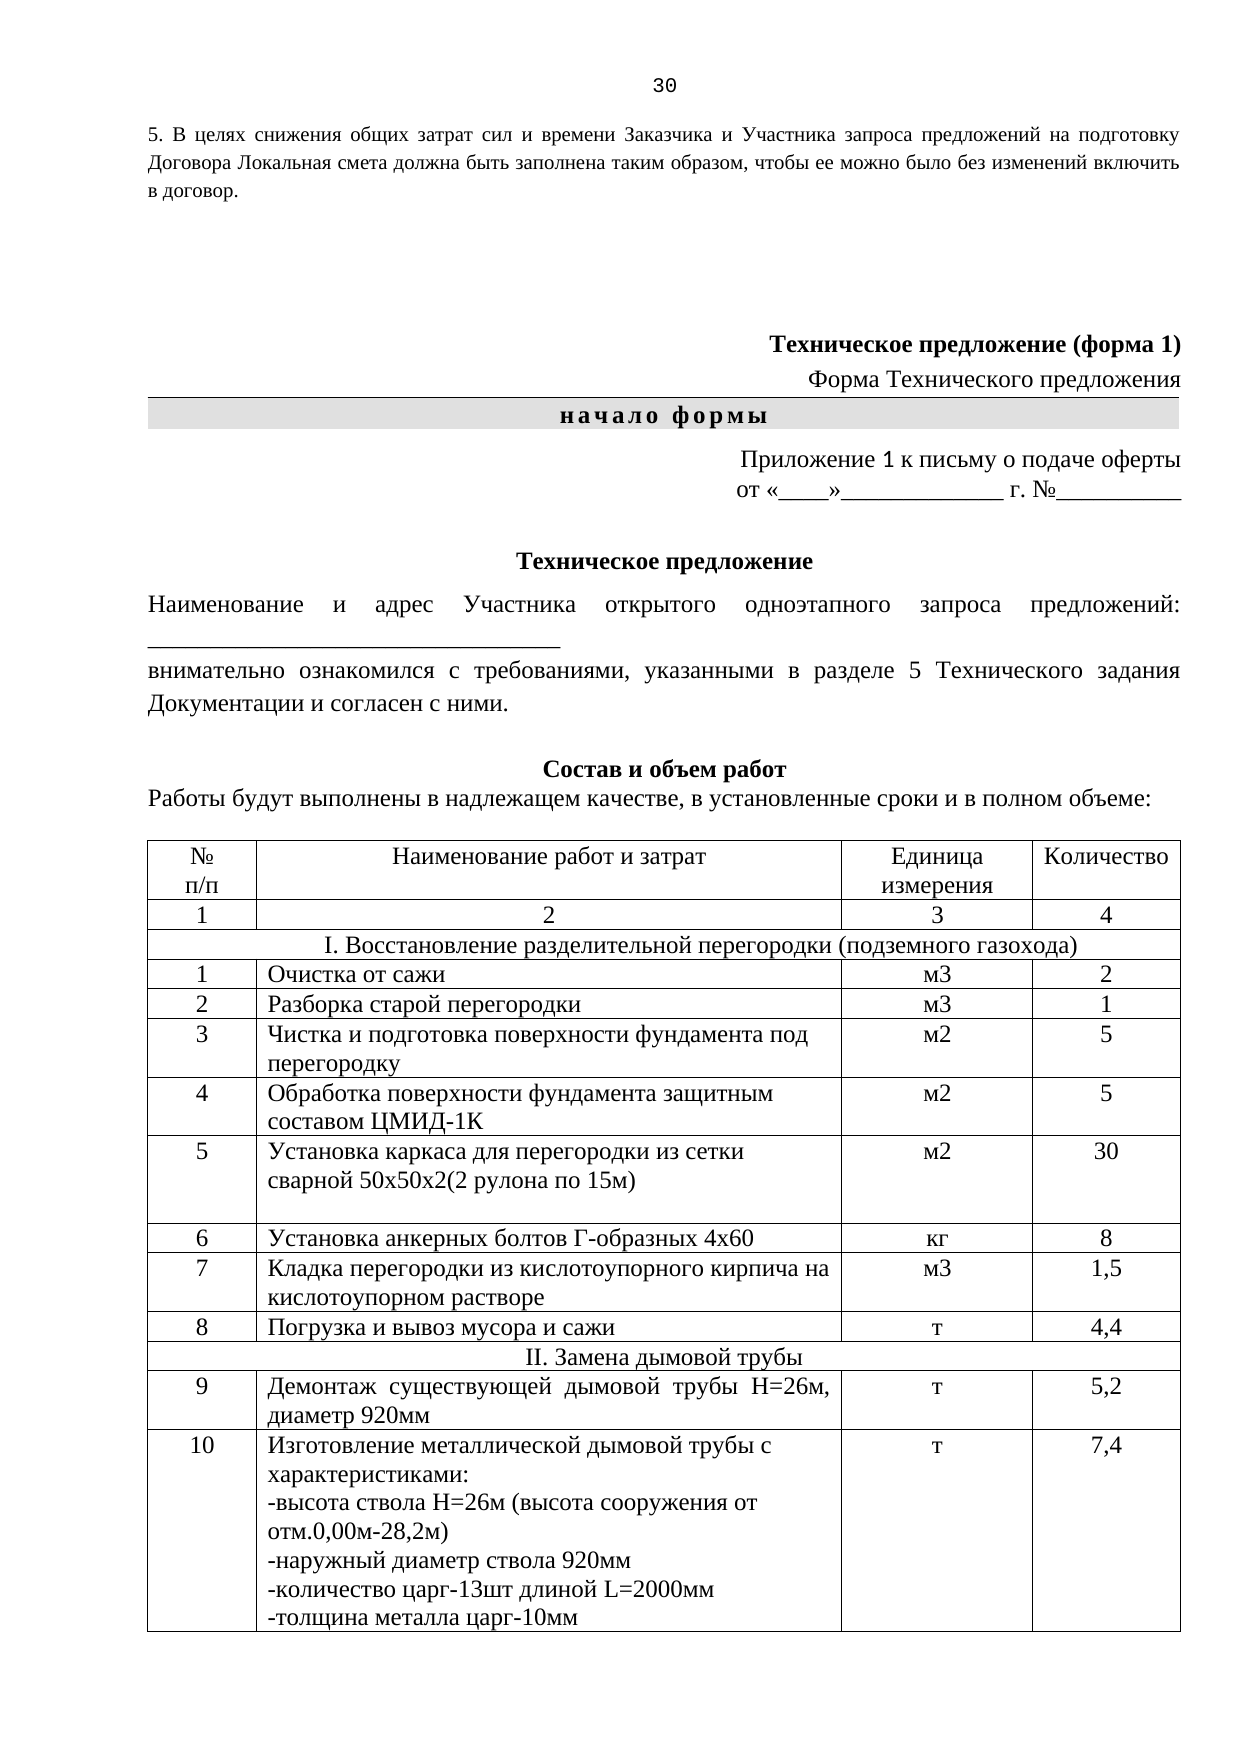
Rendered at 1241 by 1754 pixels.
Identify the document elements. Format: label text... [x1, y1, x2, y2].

table_cell 1,5 [1033, 1253, 1180, 1311]
table_cell Кладка перегородки из кислотоупорного кирпича на кислотоупорном растворе [257, 1253, 841, 1311]
table_cell I. Восстановление разделительной перегородки (подземного газохода) [148, 930, 1180, 958]
table_cell 3 [148, 1019, 256, 1077]
table_cell т [842, 1312, 1032, 1341]
table_cell м3 [842, 989, 1032, 1018]
text внимательно ознакомился с требованиями, указанными в разделе 5 Технического задания Документации и согласен с ними. [148, 655, 1181, 717]
table_cell 2 [257, 900, 841, 929]
table_cell 1 [148, 900, 256, 929]
table_cell 5 [1033, 1078, 1180, 1135]
table_cell 2 [148, 989, 256, 1018]
table_header Наименование работ и затрат [257, 841, 841, 899]
table_cell м2 [842, 1136, 1032, 1222]
text 5. В целях снижения общих затрат сил и времени Заказчика и Участника запроса предложений на подготовку Договора Локальная смета должна быть заполнена таким образом, чтобы ее можно было без изменений включить в договор. [148, 122, 1181, 202]
table_header № п/п [148, 841, 256, 899]
table_cell кг [842, 1224, 1032, 1252]
table_cell 3 [842, 900, 1032, 929]
table_cell м3 [842, 1253, 1032, 1311]
table_cell Обработка поверхности фундамента защитным составом ЦМИД-1К [257, 1078, 841, 1135]
table_cell 5 [1033, 1019, 1180, 1077]
text Работы будут выполнены в надлежащем качестве, в установленные сроки и в полном объеме: [148, 783, 1181, 812]
table_cell Погрузка и вывоз мусора и сажи [257, 1312, 841, 1341]
table_cell 5 [148, 1136, 256, 1222]
table_header Единица измерения [842, 841, 1032, 899]
table_cell 4 [1033, 900, 1180, 929]
text Состав и объем работ [148, 754, 1181, 783]
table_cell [257, 1430, 841, 1631]
table_cell Разборка старой перегородки [257, 989, 841, 1018]
table_cell Очистка от сажи [257, 960, 841, 988]
table_cell 10 [148, 1430, 256, 1631]
text Наименование и адрес Участника открытого одноэтапного запроса предложений: _________________________________ [148, 589, 1181, 651]
table_cell 5,2 [1033, 1371, 1180, 1429]
table_cell т [842, 1430, 1032, 1631]
table_header Количество [1033, 841, 1180, 899]
text Техническое предложение [148, 546, 1181, 574]
table_cell Чистка и подготовка поверхности фундамента под перегородку [257, 1019, 841, 1077]
table_cell II. Замена дымовой трубы [148, 1342, 1180, 1370]
table_cell 4,4 [1033, 1312, 1180, 1341]
table_cell 8 [1033, 1224, 1180, 1252]
table_cell м2 [842, 1019, 1032, 1077]
table_cell 8 [148, 1312, 256, 1341]
table_cell м2 [842, 1078, 1032, 1135]
table_cell 30 [1033, 1136, 1180, 1222]
table_cell 7,4 [1033, 1430, 1180, 1631]
text Приложение 2 к письму о подаче оферты от «____»_____________ г. №__________ [148, 443, 1181, 503]
text начало формы [148, 398, 1179, 429]
subtitle Техническое предложение (форма 2) [148, 329, 1181, 358]
table_cell Демонтаж существующей дымовой трубы Н=26м, диаметр 920мм [257, 1371, 841, 1429]
table_cell Установка анкерных болтов Г-образных 4х60 [257, 1224, 841, 1252]
table_cell м3 [842, 960, 1032, 988]
table_cell 2 [1033, 960, 1180, 988]
table_cell 9 [148, 1371, 256, 1429]
table_cell 6 [148, 1224, 256, 1252]
text Форма Технического предложения [148, 364, 1181, 393]
table_cell 1 [148, 960, 256, 988]
table_cell Установка каркаса для перегородки из сетки сварной 50х50х2(2 рулона по 15м) [257, 1136, 841, 1222]
table_cell 4 [148, 1078, 256, 1135]
table_cell 1 [1033, 989, 1180, 1018]
table_cell т [842, 1371, 1032, 1429]
table_cell 7 [148, 1253, 256, 1311]
